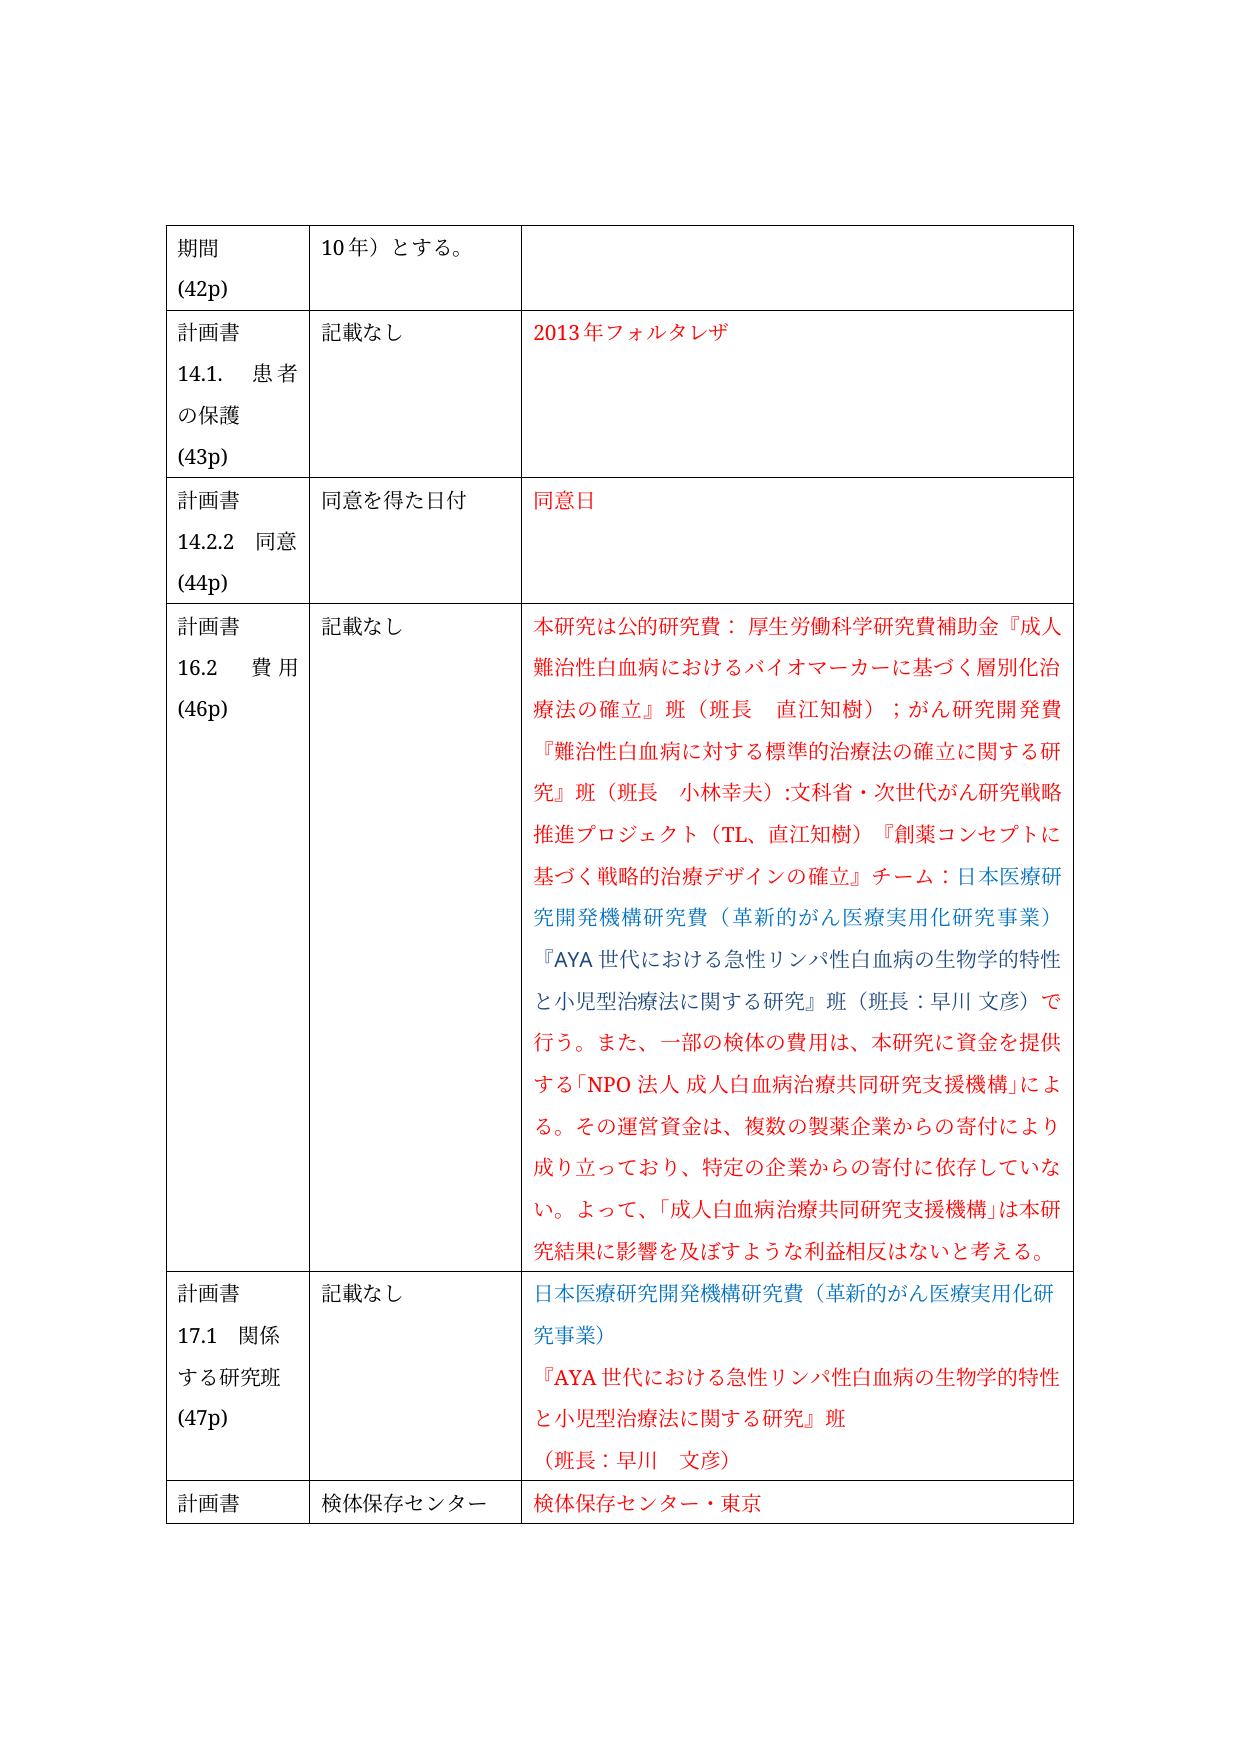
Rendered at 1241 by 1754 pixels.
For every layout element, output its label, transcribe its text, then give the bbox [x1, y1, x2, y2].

table_cell 同意を得た日付 [310, 478, 521, 603]
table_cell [310, 1481, 521, 1523]
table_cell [310, 226, 521, 309]
table_cell 記載なし [310, 604, 521, 1271]
table_cell 同意日 [522, 478, 1073, 603]
table_cell 計画書 14.2.2 同意 (44p) [167, 478, 309, 603]
table_cell 計画書 17.1 関係する研究班 (47p) [167, 1272, 309, 1480]
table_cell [522, 1481, 1073, 1523]
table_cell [167, 226, 309, 309]
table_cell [522, 226, 1073, 309]
table_cell 本研究は公的研究費： 厚生労働科学研究費補助金『成人難治性白血病におけるバイオマーカーに基づく層別化治療法の確立』班（班長 直江知樹）；がん研究開発費『難治性白血病に対する標準的治療法の確立に関する研究』班（班長 小林幸夫）:文科省・次世代がん研究戦略推進プロジェクト（TL、直江知樹）『創薬コンセプトに基づく戦略的治療デザインの確立』チーム：日本医療研究開発機構研究費（革新的がん医療実用化研究事業）『AYA 世代における急性リンパ性白血病の生物学的特性と小児型治療法に関する研究』班（班長：早川 文彦）で行う。また、一部の検体の費用は、本研究に資金を提供する｢NPO 法人 成人白血病治療共同研究支援機構｣による。その運営資金は、複数の製薬企業からの寄付により成り立っており、特定の企業からの寄付に依存していない。よって、｢成人白血病治療共同研究支援機構｣は本研究結果に影響を及ぼすような利益相反はないと考える。 [522, 604, 1073, 1271]
table_cell 記載なし [310, 311, 521, 477]
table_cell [167, 1481, 309, 1523]
table_cell 計画書 16.2 費用(46p) [167, 604, 309, 1271]
table_cell 計画書 14.1. 患者の保護 (43p) [167, 311, 309, 477]
table_cell 日本医療研究開発機構研究費（革新的がん医療実用化研究事業） 『AYA 世代における急性リンパ性白血病の生物学的特性と小児型治療法に関する研究』班 （班長：早川 文彦） [522, 1272, 1073, 1480]
table_cell 2013年フォルタレザ [522, 311, 1073, 477]
table_cell 記載なし [310, 1272, 521, 1480]
